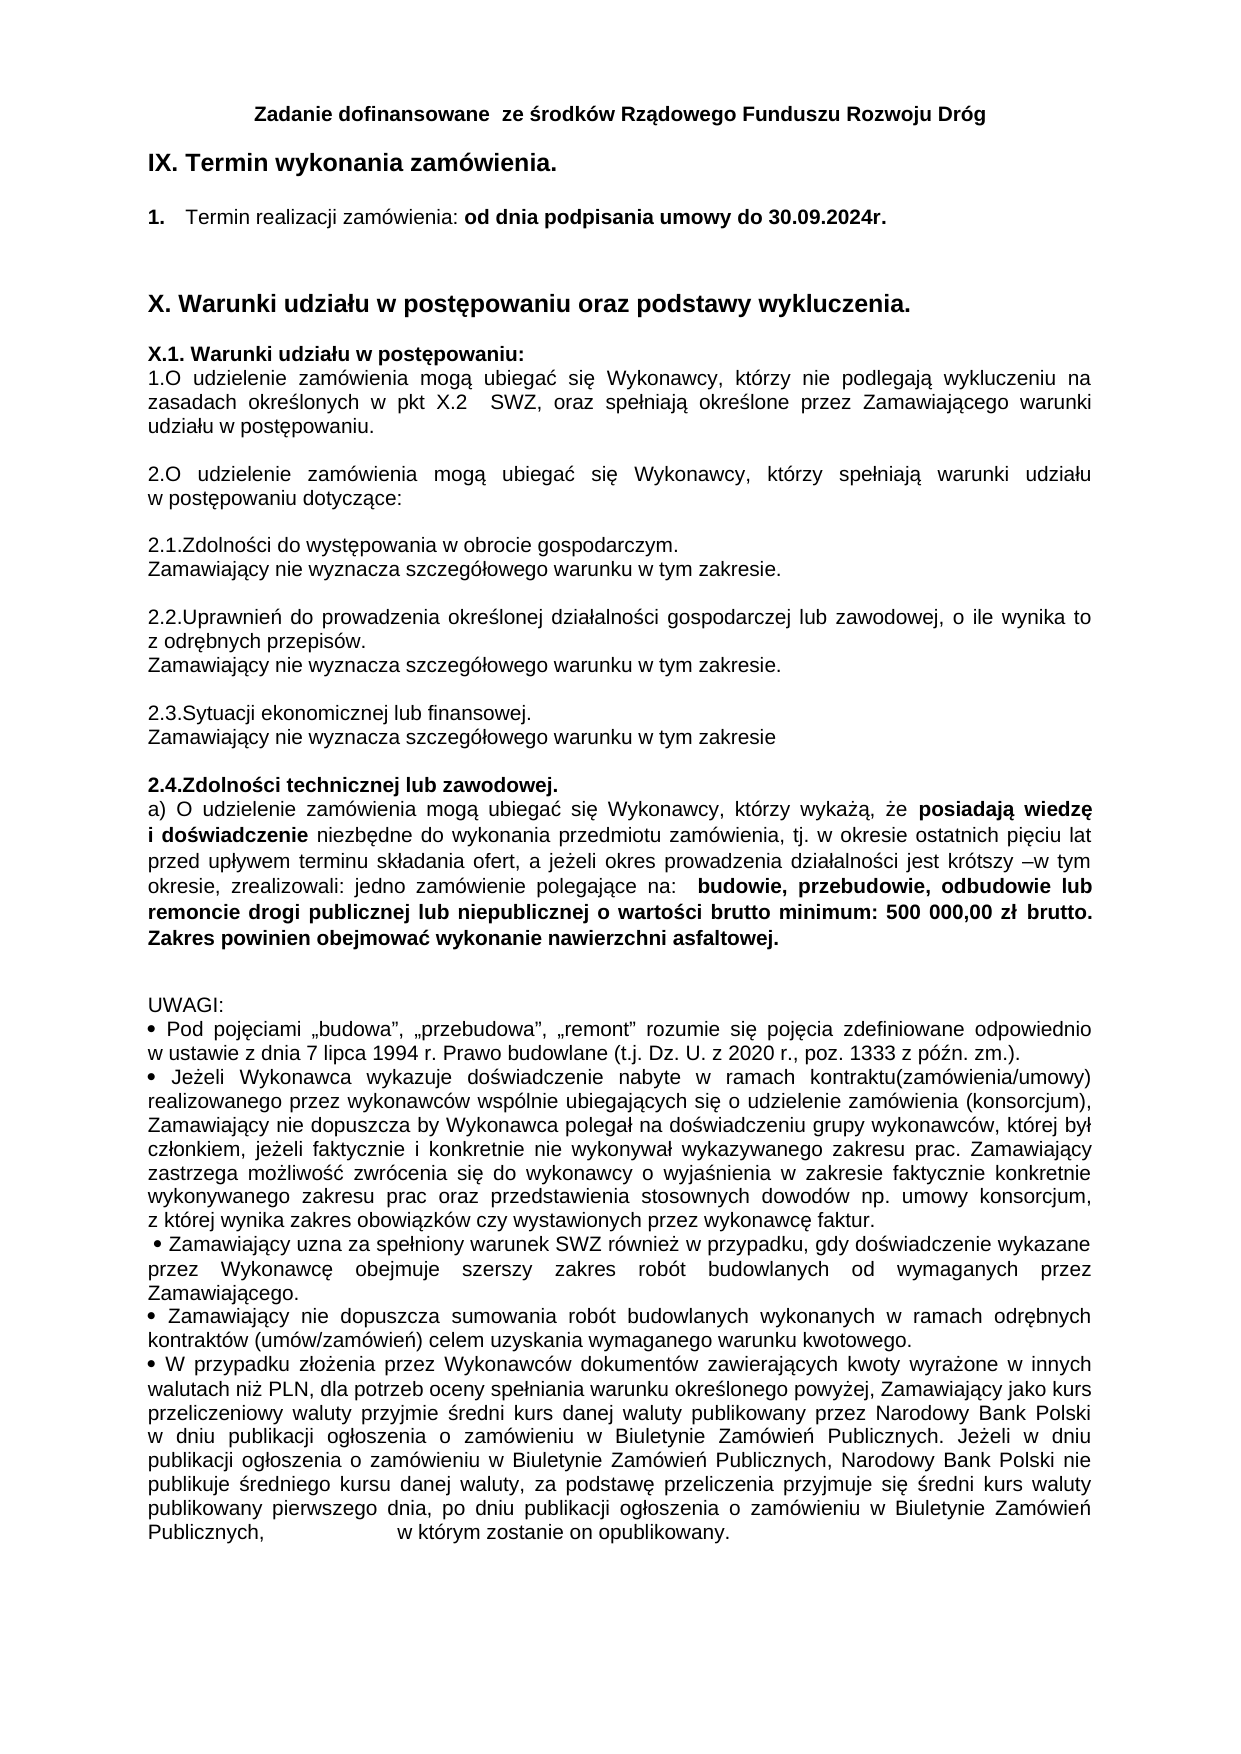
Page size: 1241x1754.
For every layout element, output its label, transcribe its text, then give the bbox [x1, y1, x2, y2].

text 2.2.Uprawnień do prowadzenia określonej działalności gospodarczej lub zawodowej, o ile wynika to z odrębnych przepisów. [148, 605, 1093, 653]
text 2.1.Zdolności do występowania w obrocie gospodarczym. [148, 533, 1093, 557]
text UWAGI: [148, 992, 1093, 1016]
text Jeżeli Wykonawca wykazuje doświadczenie nabyte w ramach kontraktu(zamówienia/umowy) realizowanego przez wykonawców wspólnie ubiegających się o udzielenie zamówienia (konsorcjum), Zamawiający nie dopuszcza by Wykonawca polegał na doświadczeniu grupy wykonawców, której był członkiem, jeżeli faktycznie i konkretnie nie wykonywał wykazywanego zakresu prac. Zamawiający zastrzega możliwość zwrócenia się do wykonawcy o wyjaśnienia w zakresie faktycznie konkretnie wykonywanego zakresu prac oraz przedstawienia stosownych dowodów np. umowy konsorcjum, z której wynika zakres obowiązków czy wystawionych przez wykonawcę faktur. [148, 1064, 1093, 1232]
text Zamawiający nie wyznacza szczegółowego warunku w tym zakresie [148, 725, 1093, 749]
text Zamawiający uzna za spełniony warunek SWZ również w przypadku, gdy doświadczenie wykazane przez Wykonawcę obejmuje szerszy zakres robót budowlanych od wymaganych przez Zamawiającego. [148, 1232, 1093, 1304]
text W przypadku złożenia przez Wykonawców dokumentów zawierających kwoty wyrażone w innych walutach niż PLN, dla potrzeb oceny spełniania warunku określonego powyżej, Zamawiający jako kurs przeliczeniowy waluty przyjmie średni kurs danej waluty publikowany przez Narodowy Bank Polski w dniu publikacji ogłoszenia o zamówieniu w Biuletynie Zamówień Publicznych. Jeżeli w dniu publikacji ogłoszenia o zamówieniu w Biuletynie Zamówień Publicznych, Narodowy Bank Polski nie publikuje średniego kursu danej waluty, za podstawę przeliczenia przyjmuje się średni kurs waluty publikowany pierwszego dnia, po dniu publikacji ogłoszenia o zamówieniu w Biuletynie Zamówień Publicznych, w którym zostanie on opublikowany. [148, 1352, 1093, 1544]
text Zamawiający nie dopuszcza sumowania robót budowlanych wykonanych w ramach odrębnych kontraktów (umów/zamówień) celem uzyskania wymaganego warunku kwotowego. [148, 1304, 1093, 1352]
text Zamawiający nie wyznacza szczegółowego warunku w tym zakresie. [148, 653, 1093, 677]
text a) O udzielenie zamówienia mogą ubiegać się Wykonawcy, którzy wykażą, że posiadają wiedzę i doświadczenie niezbędne do wykonania przedmiotu zamówienia, tj. w okresie ostatnich pięciu lat przed upływem terminu składania ofert, a jeżeli okres prowadzenia działalności jest krótszy –w tym okresie, zrealizowali: jedno zamówienie polegające na: budowie, przebudowie, odbudowie lub remoncie drogi publicznej lub niepublicznej o wartości brutto minimum: 500 000,00 zł brutto. Zakres powinien obejmować wykonanie nawierzchni asfaltowej. [148, 797, 1093, 950]
text Pod pojęciami „budowa”, „przebudowa”, „remont” rozumie się pojęcia zdefiniowane odpowiednio w ustawie z dnia 7 lipca 1994 r. Prawo budowlane (t.j. Dz. U. z 2020 r., poz. 1333 z późn. zm.). [148, 1016, 1093, 1064]
list Termin realizacji zamówienia: od dnia podpisania umowy do 30.09.2024r. [148, 205, 1090, 229]
text 1.O udzielenie zamówienia mogą ubiegać się Wykonawcy, którzy nie podlegają wykluczeniu na zasadach określonych w pkt X.2 SWZ, oraz spełniają określone przez Zamawiającego warunki udziału w postępowaniu. [148, 366, 1093, 437]
text X. Warunki udziału w postępowaniu oraz podstawy wykluczenia. [148, 289, 1093, 318]
text 2.3.Sytuacji ekonomicznej lub finansowej. [148, 701, 1093, 725]
text Zamawiający nie wyznacza szczegółowego warunku w tym zakresie. [148, 557, 1093, 581]
text 2.O udzielenie zamówienia mogą ubiegać się Wykonawcy, którzy spełniają warunki udziału w postępowaniu dotyczące: [148, 461, 1093, 509]
text 2.4.Zdolności technicznej lub zawodowej. [148, 773, 1093, 797]
text X.1. Warunki udziału w postępowaniu: [148, 342, 1093, 366]
text IX. Termin wykonania zamówienia. [148, 148, 1093, 176]
